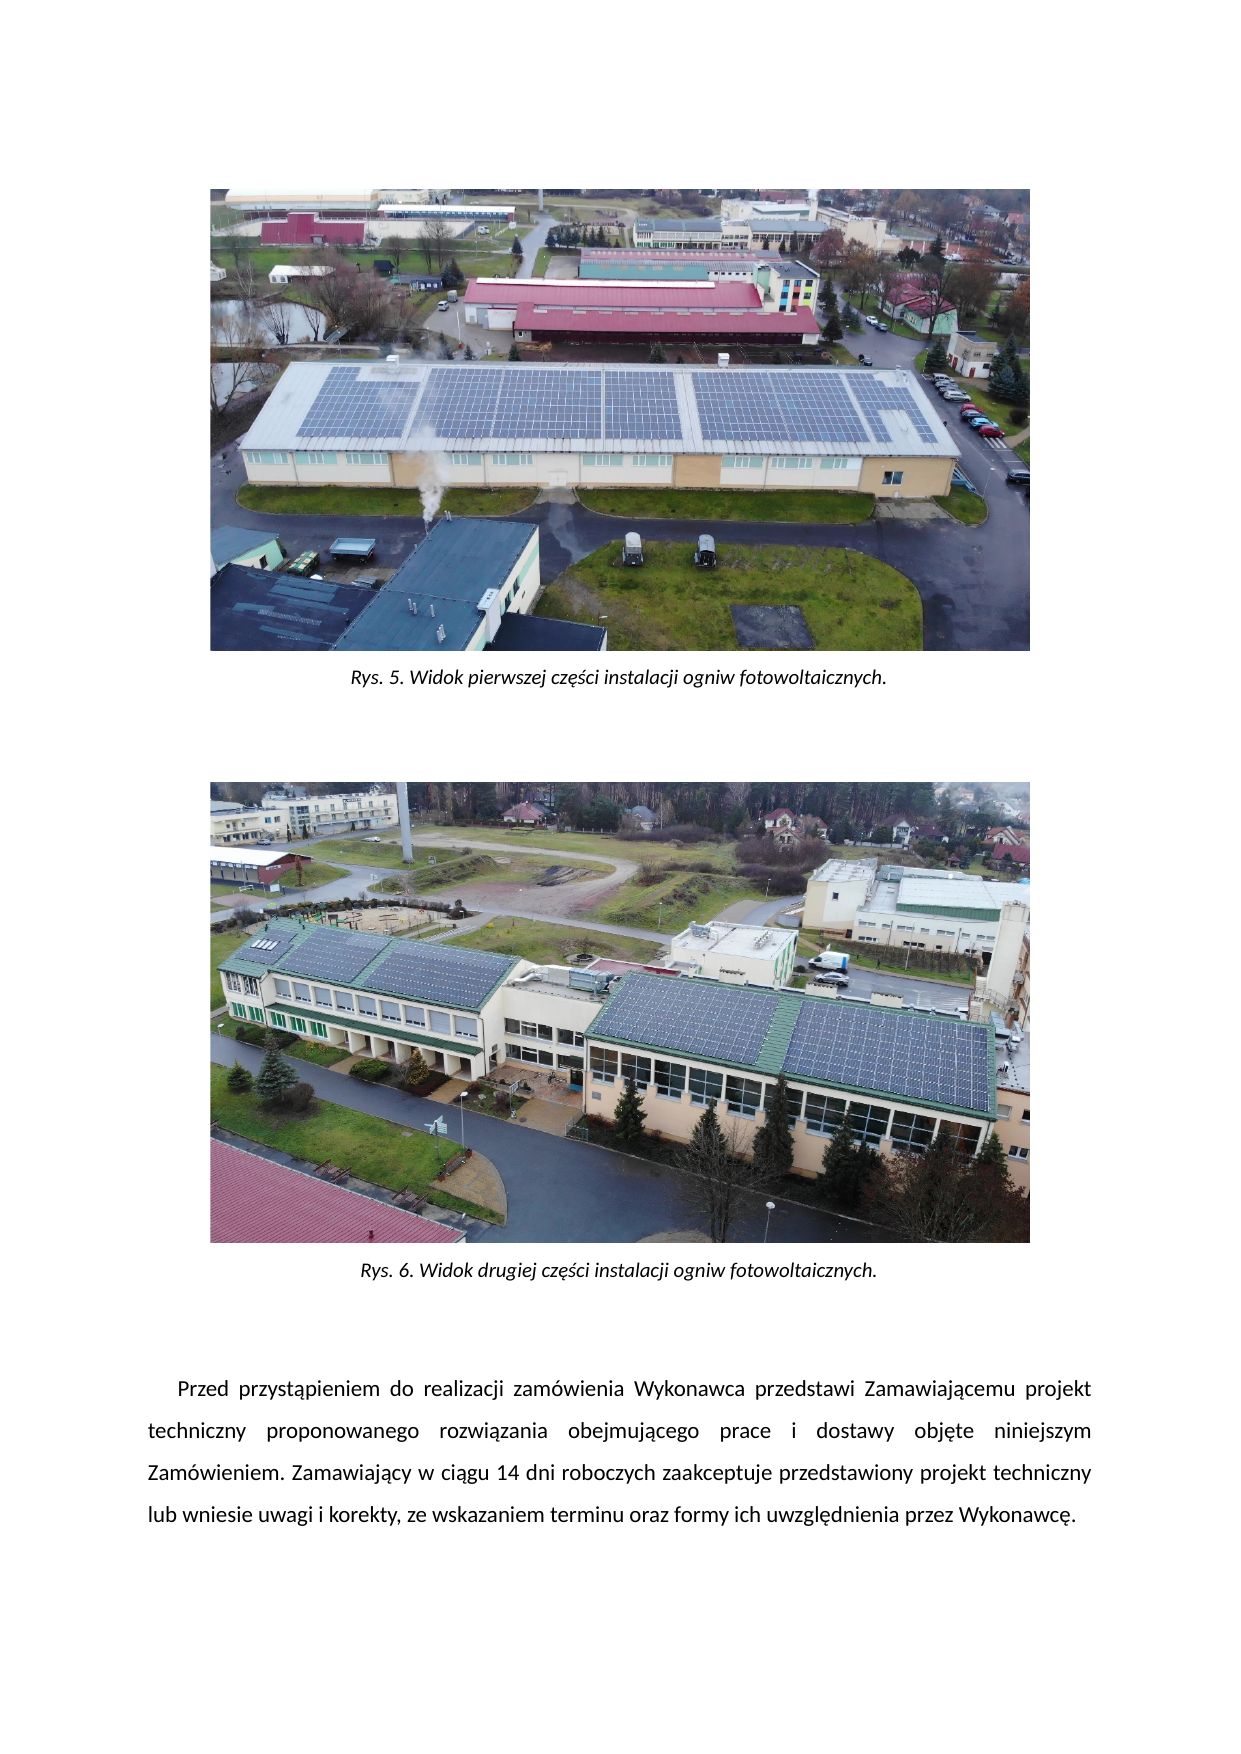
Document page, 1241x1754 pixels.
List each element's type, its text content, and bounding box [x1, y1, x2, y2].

text Przed przystąpieniem do realizacji zamówienia Wykonawca przedstawi Zamawiającemu projekt techniczny proponowanego rozwiązania obejmującego prace i dostawy objęte niniejszym Zamówieniem. Zamawiający w ciągu 14 dni roboczych zaakceptuje przedstawiony projekt techniczny lub wniesie uwagi i korekty, ze wskazaniem terminu oraz formy ich uwzględnienia przez Wykonawcę. [148, 1374, 1093, 1528]
text Rys. 6. Widok drugiej części instalacji ogniw fotowoltaicznych. [148, 1257, 1093, 1282]
picture [210, 782, 1030, 1243]
picture [210, 189, 1030, 651]
text Rys. 5. Widok pierwszej części instalacji ogniw fotowoltaicznych. [148, 664, 1093, 690]
